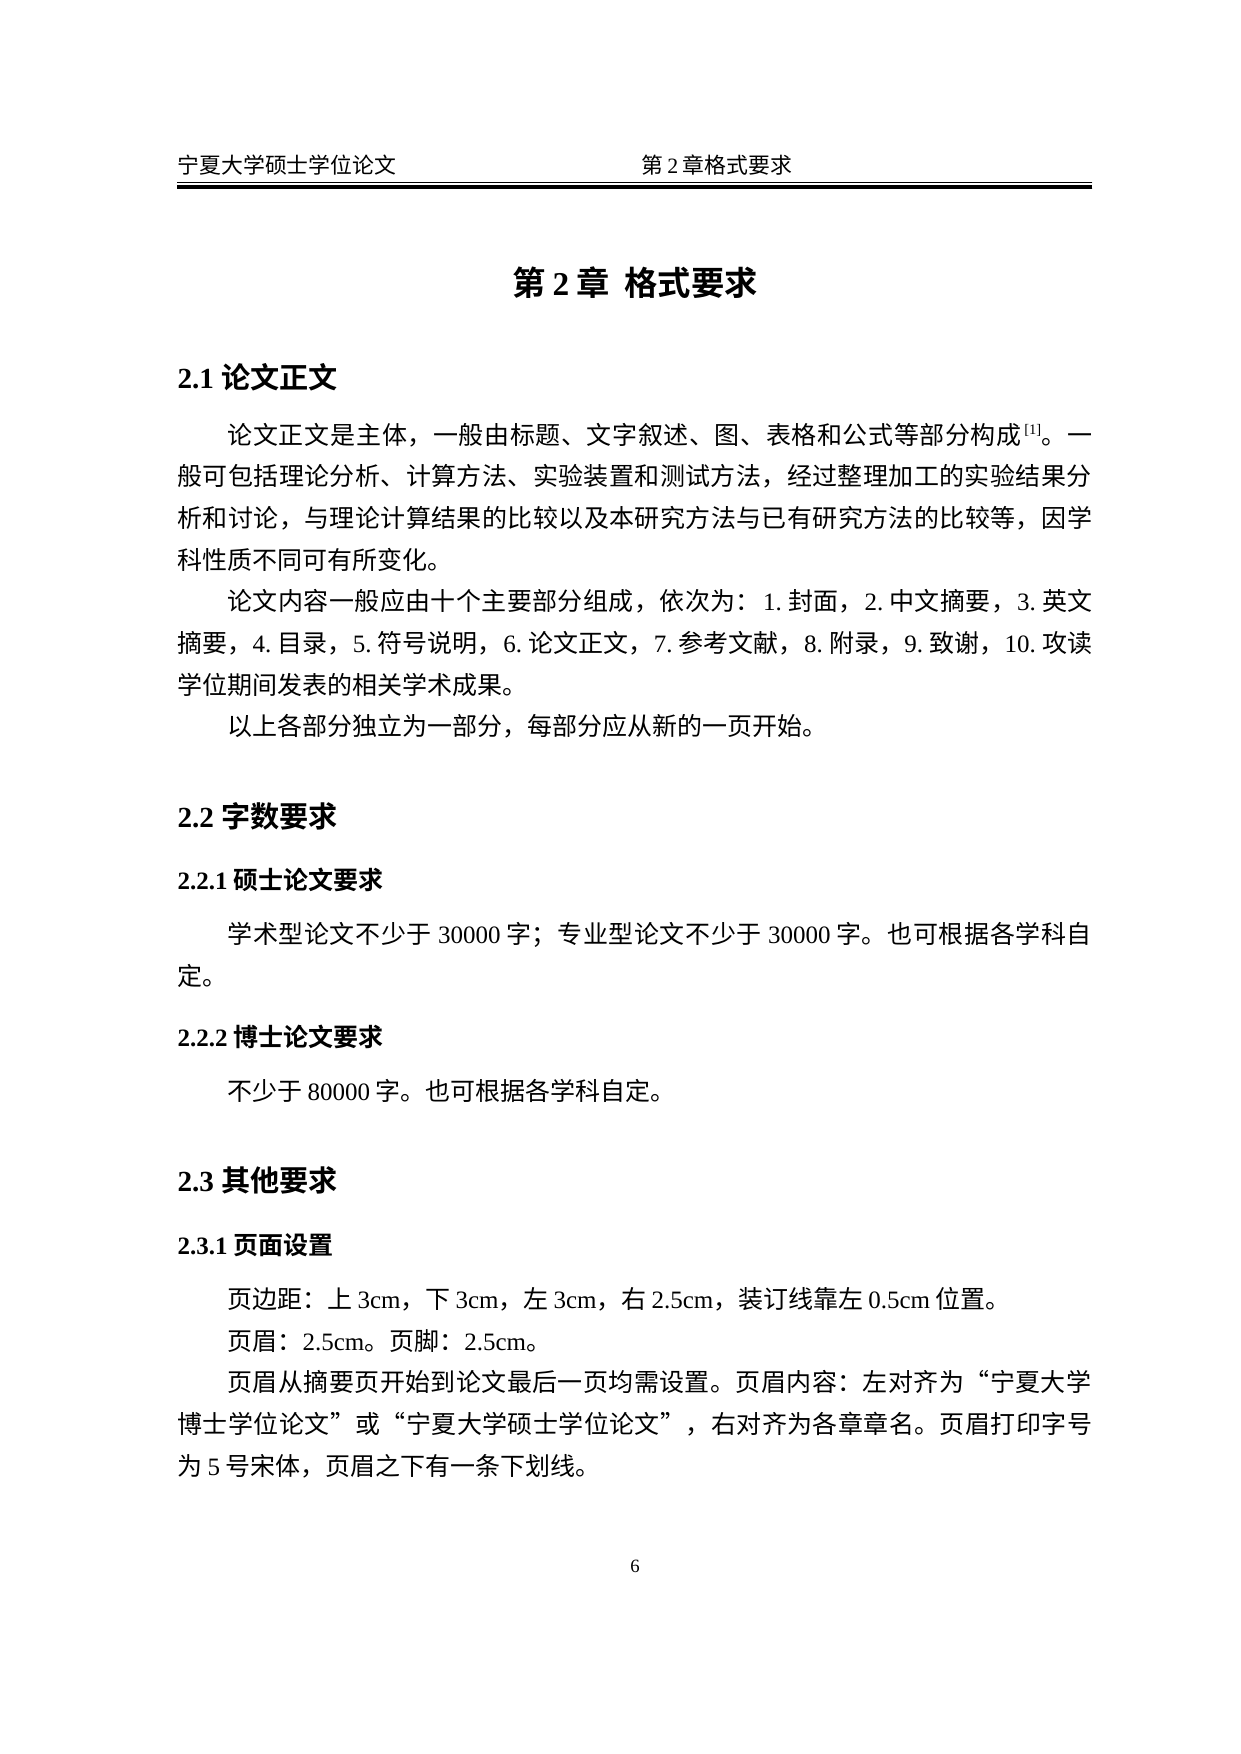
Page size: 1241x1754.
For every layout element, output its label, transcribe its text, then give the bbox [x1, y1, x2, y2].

text 2.2.2 博士论文要求 [177, 1017, 1092, 1054]
text 以上各部分独立为一部分，每部分应从新的一页开始。 [177, 701, 1092, 743]
text 2.1 论文正文 [177, 355, 1092, 397]
text 论文内容一般应由十个主要部分组成，依次为：1. 封面，2. 中文摘要，3. 英文摘要，4. 目录，5. 符号说明，6. 论文正文，7. 参考文献，8. 附录，9. 致谢，10. 攻读学位期间发表的相关学术成果。 [177, 576, 1092, 701]
text 页边距：上3cm，下3cm，左3cm，右2.5cm，装订线靠左0.5cm位置。 [177, 1274, 1092, 1316]
text 2.2.1 硕士论文要求 [177, 860, 1092, 897]
text 学术型论文不少于30000字；专业型论文不少于30000字。也可根据各学科自定。 [177, 909, 1092, 992]
text 不少于80000字。也可根据各学科自定。 [177, 1066, 1092, 1108]
text 论文正文是主体，一般由标题、文字叙述、图、表格和公式等部分构成[1]。一般可包括理论分析、计算方法、实验装置和测试方法，经过整理加工的实验结果分析和讨论，与理论计算结果的比较以及本研究方法与已有研究方法的比较等，因学科性质不同可有所变化。 [177, 410, 1092, 576]
text 2.2 字数要求 [177, 793, 1092, 835]
text 第2章 格式要求 [177, 257, 1092, 305]
text 页眉：2.5cm。页脚：2.5cm。 [177, 1316, 1092, 1357]
text 页眉从摘要页开始到论文最后一页均需设置。页眉内容：左对齐为“宁夏大学博士学位论文”或“宁夏大学硕士学位论文”，右对齐为各章章名。页眉打印字号为5号宋体，页眉之下有一条下划线。 [177, 1357, 1092, 1482]
text 2.3 其他要求 [177, 1158, 1092, 1200]
text 2.3.1 页面设置 [177, 1225, 1092, 1261]
